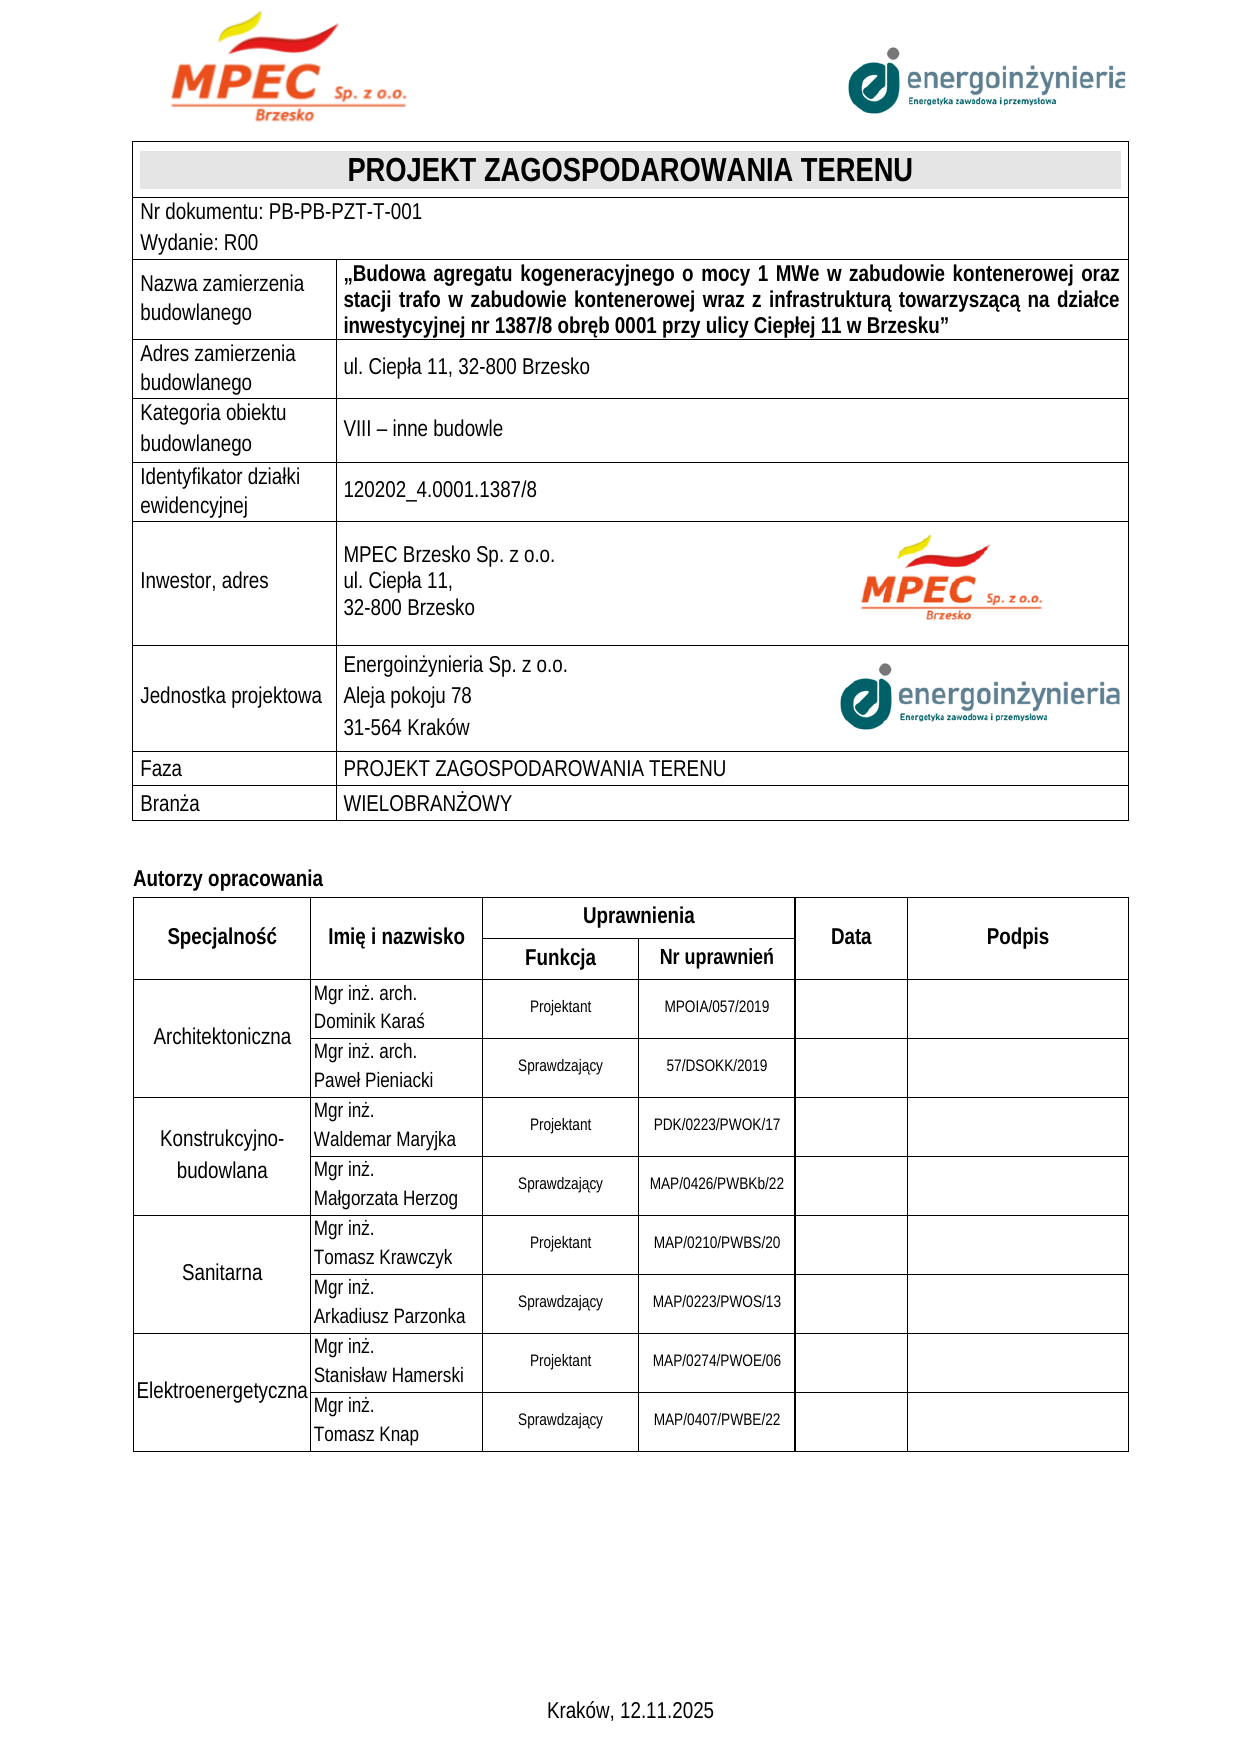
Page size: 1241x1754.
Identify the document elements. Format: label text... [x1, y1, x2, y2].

text Autorzy opracowania [133, 865, 1128, 891]
table_cell [908, 980, 1128, 1038]
table_cell PROJEKT ZAGOSPODAROWANIA TERENU [337, 752, 1128, 784]
table_cell [908, 1334, 1128, 1392]
table_cell WIELOBRANŻOWY [337, 786, 1128, 820]
table_cell Elektroenergetyczna [134, 1334, 310, 1451]
table_cell Sprawdzający [483, 1039, 638, 1097]
table_header PROJEKT ZAGOSPODAROWANIA TERENU [133, 142, 1128, 197]
table_cell Projektant [483, 1216, 638, 1274]
table_cell Sprawdzający [483, 1393, 638, 1451]
table_cell Mgr inż. Małgorzata Herzog [311, 1157, 482, 1215]
table_cell [908, 1393, 1128, 1451]
table_cell Nr dokumentu: PB-PB-PZT-T-001 Wydanie: R00 [133, 198, 1128, 259]
table_cell Branża [133, 786, 336, 820]
table_cell Nazwa zamierzenia budowlanego [133, 260, 336, 339]
table_cell „Budowa agregatu kogeneracyjnego o mocy 1 MWe w zabudowie kontenerowej oraz stacji trafo w zabudowie kontenerowej wraz z infrastrukturą towarzyszącą na działce inwestycyjnej nr 1387/8 obręb 0001 przy ulicy Ciepłej 11 w Brzesku” [337, 260, 1128, 339]
table_header Uprawnienia [483, 898, 794, 938]
table_cell [908, 1216, 1128, 1274]
table_cell PDK/0223/PWOK/17 [639, 1098, 794, 1156]
table_cell Mgr inż. Tomasz Krawczyk [311, 1216, 482, 1274]
table_cell Sprawdzający [483, 1275, 638, 1333]
table_cell [832, 522, 1128, 644]
table_cell MPOIA/057/2019 [639, 980, 794, 1038]
table_cell MAP/0274/PWOE/06 [639, 1334, 794, 1392]
table_cell Projektant [483, 1334, 638, 1392]
picture [839, 526, 1056, 635]
table_cell MAP/0407/PWBE/22 [639, 1393, 794, 1451]
table_cell Sanitarna [134, 1216, 310, 1333]
table_cell ul. Ciepła 11, 32-800 Brzesko [337, 340, 1128, 398]
table_cell [796, 1039, 907, 1097]
table_cell Mgr inż. Arkadiusz Parzonka [311, 1275, 482, 1333]
picture [143, 0, 422, 137]
table_cell [796, 1393, 907, 1451]
table_cell [832, 646, 1128, 751]
table_cell [908, 1157, 1128, 1215]
table_cell Mgr inż. arch. Paweł Pieniacki [311, 1039, 482, 1097]
table_cell Projektant [483, 1098, 638, 1156]
table_cell Konstrukcyjno-budowlana [134, 1098, 310, 1215]
table_header Data [796, 898, 907, 979]
picture [847, 38, 1126, 116]
table_cell Funkcja [483, 939, 638, 979]
table_cell Mgr inż. arch. Dominik Karaś [311, 980, 482, 1038]
table_cell Identyfikator działki ewidencyjnej [133, 463, 336, 521]
table_cell MPEC Brzesko Sp. z o.o. ul. Ciepła 11, 32-800 Brzesko [337, 522, 832, 644]
table_cell Mgr inż. Tomasz Knap [311, 1393, 482, 1451]
table_cell Sprawdzający [483, 1157, 638, 1215]
table_cell [796, 1334, 907, 1392]
table_cell MAP/0223/PWOS/13 [639, 1275, 794, 1333]
table_cell MAP/0426/PWBKb/22 [639, 1157, 794, 1215]
table_cell VIII – inne budowle [337, 399, 1128, 462]
table_cell Jednostka projektowa [133, 646, 336, 751]
table_header Imię i nazwisko [311, 898, 482, 979]
table_cell [796, 1098, 907, 1156]
table_cell Faza [133, 752, 336, 784]
table_cell MAP/0210/PWBS/20 [639, 1216, 794, 1274]
table_cell Nr uprawnień [639, 939, 794, 979]
table_cell [908, 1039, 1128, 1097]
table_cell [796, 1216, 907, 1274]
table_cell [796, 1275, 907, 1333]
table_cell Kategoria obiektu budowlanego [133, 399, 336, 462]
table_cell Mgr inż. Waldemar Maryjka [311, 1098, 482, 1156]
table_cell Projektant [483, 980, 638, 1038]
table_cell Energoinżynieria Sp. z o.o. Aleja pokoju 78 31-564 Kraków [337, 646, 832, 751]
table_cell Mgr inż. Stanisław Hamerski [311, 1334, 482, 1392]
table_header Podpis [908, 898, 1128, 979]
table_cell 120202_4.0001.1387/8 [337, 463, 1128, 521]
table_cell [796, 980, 907, 1038]
table_cell Architektoniczna [134, 980, 310, 1097]
table_cell 57/DSOKK/2019 [639, 1039, 794, 1097]
picture [839, 654, 1120, 737]
table_cell [908, 1098, 1128, 1156]
table_header Specjalność [134, 898, 310, 979]
table_cell [796, 1157, 907, 1215]
table_cell [908, 1275, 1128, 1333]
table_cell Inwestor, adres [133, 522, 336, 644]
table_cell Adres zamierzenia budowlanego [133, 340, 336, 398]
